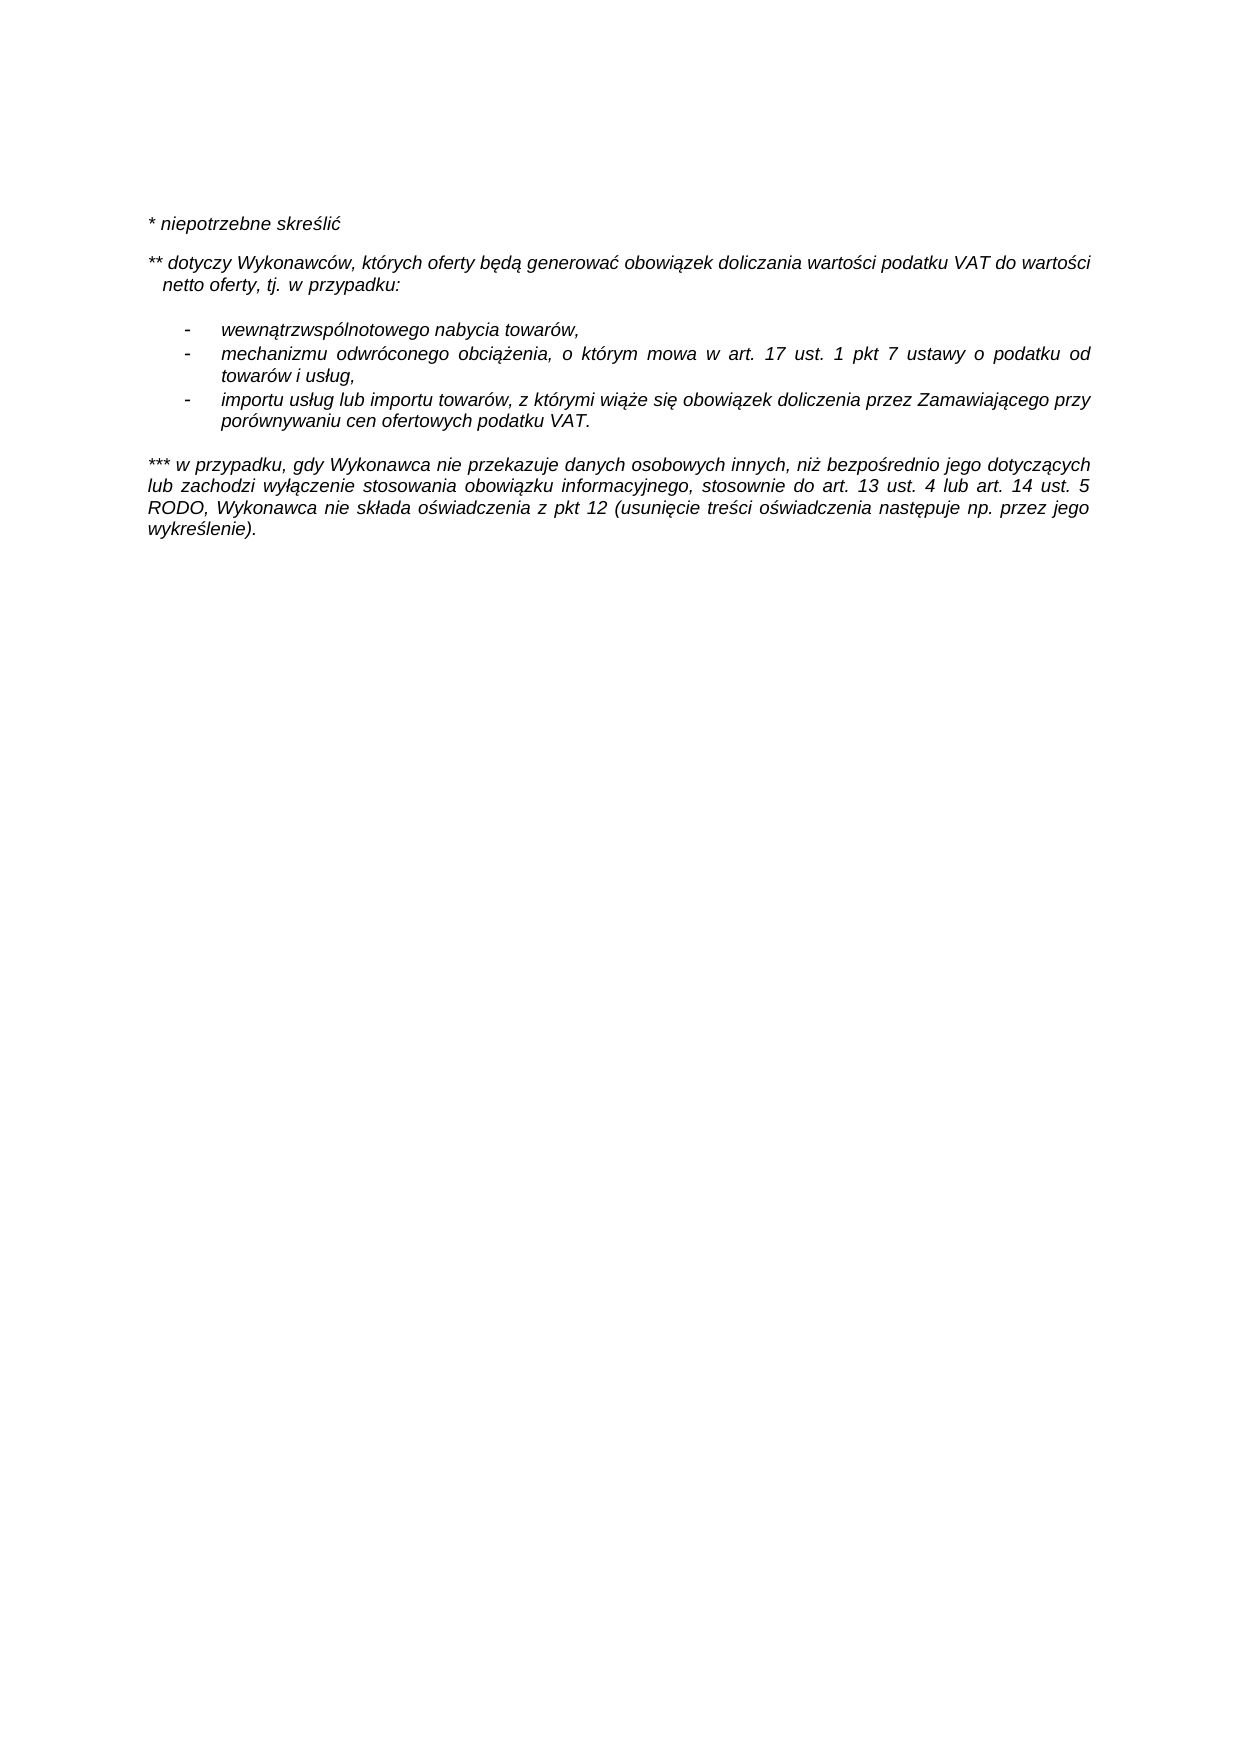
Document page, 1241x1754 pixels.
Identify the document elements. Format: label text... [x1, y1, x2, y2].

list mechanizmu odwróconego obciążenia, o którym mowa w art. 17 ust. 1 pkt 7 ustawy o podatku od towarów i usług, [183, 341, 1093, 386]
text *** w przypadku, gdy Wykonawca nie przekazuje danych osobowych innych, niż bezpośrednio jego dotyczących lub zachodzi wyłączenie stosowania obowiązku informacyjnego, stosownie do art. 13 ust. 4 lub art. 14 ust. 5 RODO, Wykonawca nie składa oświadczenia z pkt 12 (usunięcie treści oświadczenia następuje np. przez jego wykreślenie). [148, 453, 1093, 540]
text * niepotrzebne skreślić [148, 212, 1093, 234]
list importu usług lub importu towarów, z którymi wiąże się obowiązek doliczenia przez Zamawiającego przy porównywaniu cen ofertowych podatku VAT. [183, 386, 1093, 432]
text ** dotyczy Wykonawców, których oferty będą generować obowiązek doliczania wartości podatku VAT do wartości netto oferty, tj. w przypadku: [148, 252, 1093, 295]
list wewnątrzwspólnotowego nabycia towarów, [183, 317, 1093, 341]
